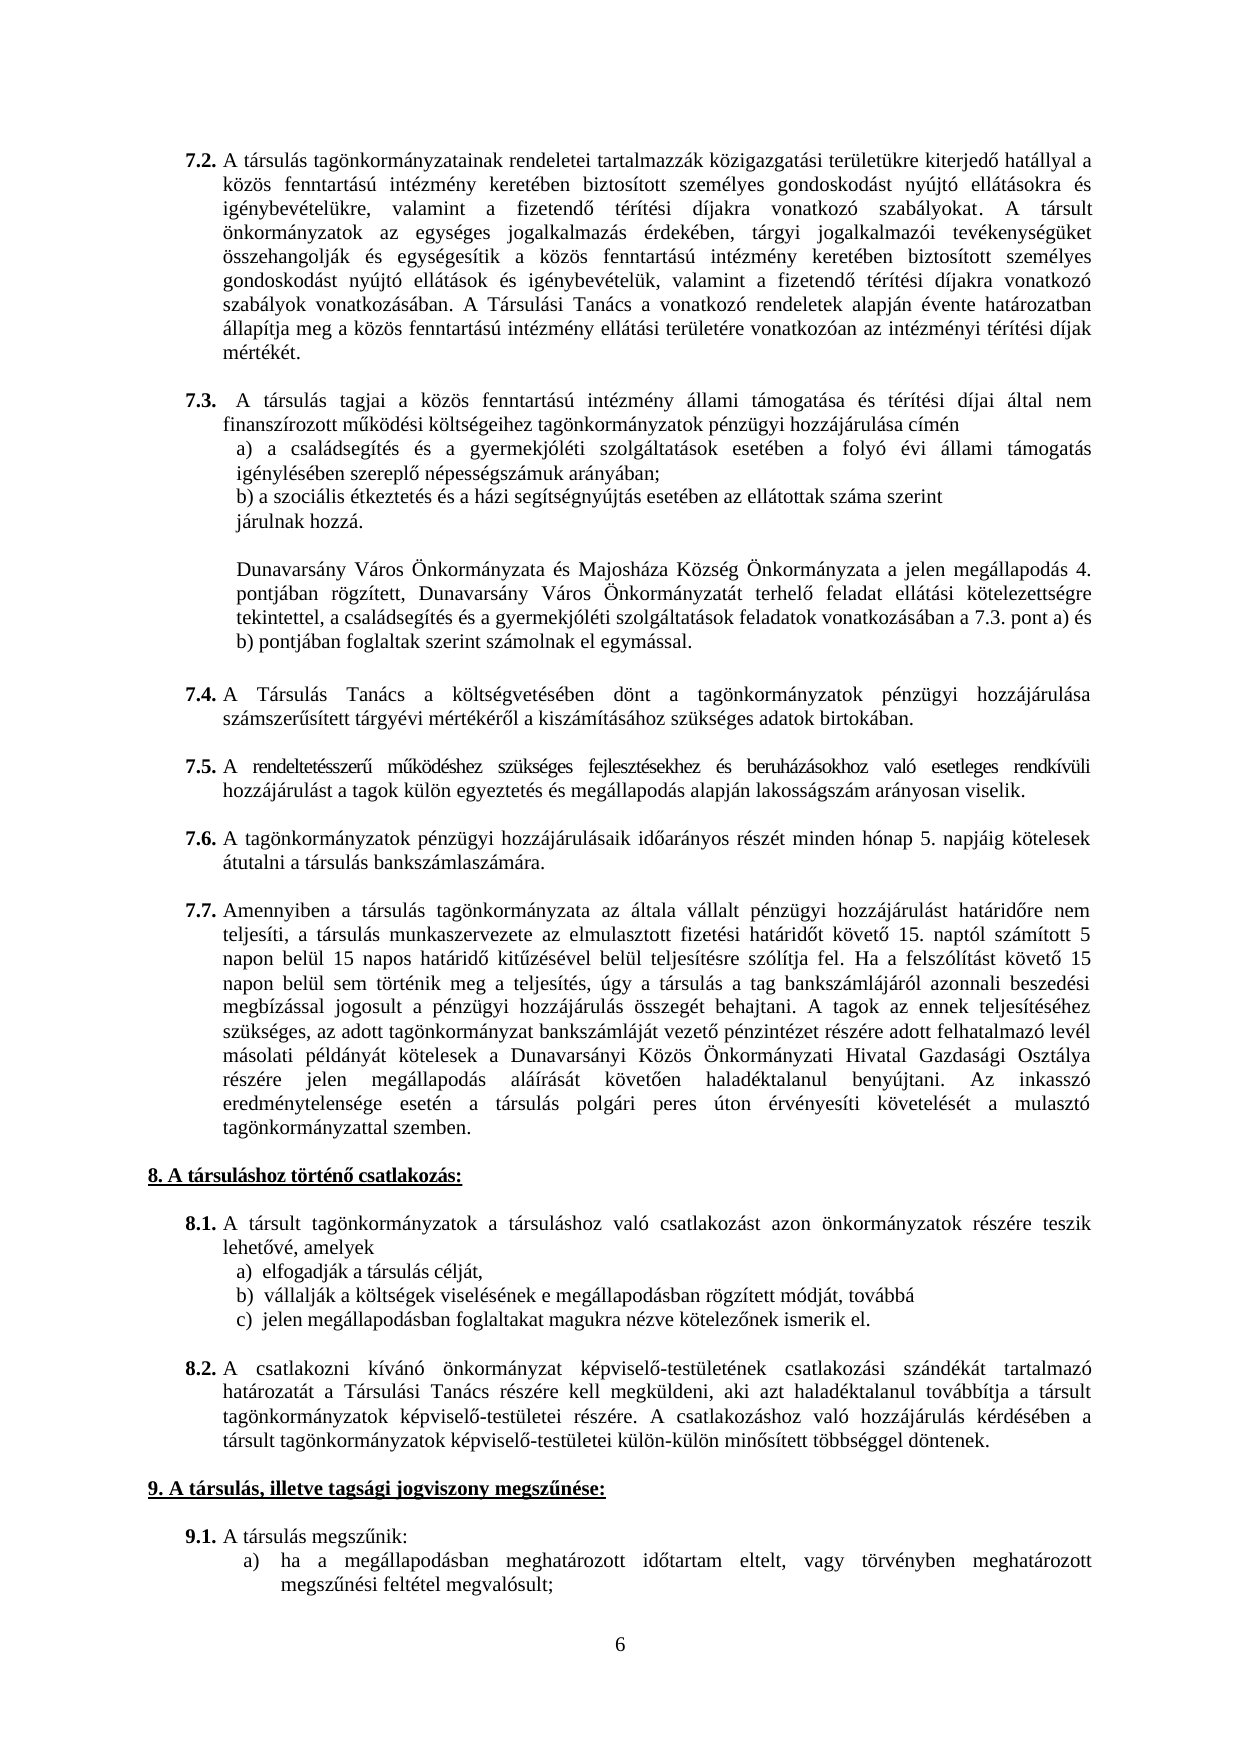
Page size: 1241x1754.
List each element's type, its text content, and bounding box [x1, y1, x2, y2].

list ha a megállapodásban meghatározott időtartam eltelt, vagy törvényben meghatározott megszűnési feltétel megvalósult; [243, 1548, 1093, 1596]
list A társulás megszűnik: [185, 1524, 1093, 1548]
text 8. A társuláshoz történő csatlakozás: [148, 1163, 1091, 1187]
list A tagönkormányzatok pénzügyi hozzájárulásaik időarányos részét minden hónap 5. napjáig kötelesek átutalni a társulás bankszámlaszámára. [185, 826, 1092, 874]
list Amennyiben a társulás tagönkormányzata az általa vállalt pénzügyi hozzájárulást határidőre nem teljesíti, a társulás munkaszervezete az elmulasztott fizetési határidőt követő 15. naptól számított 5 napon belül 15 napos határidő kitűzésével belül teljesítésre szólítja fel. Ha a felszólítást követő 15 napon belül sem történik meg a teljesítés, úgy a társulás a tag bankszámlájáról azonnali beszedési megbízással jogosult a pénzügyi hozzájárulás összegét behajtani. A tagok az ennek teljesítéséhez szükséges, az adott tagönkormányzat bankszámláját vezető pénzintézet részére adott felhatalmazó levél másolati példányát kötelesek a Dunavarsányi Közös Önkormányzati Hivatal Gazdasági Osztálya részére jelen megállapodás aláírását követően haladéktalanul benyújtani. Az inkasszó eredménytelensége esetén a társulás polgári peres úton érvényesíti követelését a mulasztó tagönkormányzattal szemben. [185, 898, 1091, 1139]
text a) elfogadják a társulás célját, [236, 1259, 1093, 1283]
list A társulás tagönkormányzatainak rendeletei tartalmazzák közigazgatási területükre kiterjedő hatállyal a közös fenntartású intézmény keretében biztosított személyes gondoskodást nyújtó ellátásokra és igénybevételükre, valamint a fizetendő térítési díjakra vonatkozó szabályokat. A társult önkormányzatok az egységes jogalkalmazás érdekében, tárgyi jogalkalmazói tevékenységüket összehangolják és egységesítik a közös fenntartású intézmény keretében biztosított személyes gondoskodást nyújtó ellátások és igénybevételük, valamint a fizetendő térítési díjakra vonatkozó szabályok vonatkozásában. A Társulási Tanács a vonatkozó rendeletek alapján évente határozatban állapítja meg a közös fenntartású intézmény ellátási területére vonatkozóan az intézményi térítési díjak mértékét. [185, 148, 1093, 364]
list a) a családsegítés és a gyermekjóléti szolgáltatások esetében a folyó évi állami támogatás igénylésében szereplő népességszámuk arányában; [236, 436, 1093, 484]
list A csatlakozni kívánó önkormányzat képviselő-testületének csatlakozási szándékát tartalmazó határozatát a Társulási Tanács részére kell megküldeni, aki azt haladéktalanul továbbítja a társult tagönkormányzatok képviselő-testületei részére. A csatlakozáshoz való hozzájárulás kérdésében a társult tagönkormányzatok képviselő-testületei külön-külön minősített többséggel döntenek. [185, 1355, 1093, 1452]
text c) jelen megállapodásban foglaltakat magukra nézve kötelezőnek ismerik el. [236, 1307, 1093, 1331]
text Dunavarsány Város Önkormányzata és Majosháza Község Önkormányzata a jelen megállapodás 4. pontjában rögzített, Dunavarsány Város Önkormányzatát terhelő feladat ellátási kötelezettségre tekintettel, a családsegítés és a gyermekjóléti szolgáltatások feladatok vonatkozásában a 7.3. pont a) és b) pontjában foglaltak szerint számolnak el egymással. [236, 557, 1093, 653]
text 9. A társulás, illetve tagsági jogviszony megszűnése: [148, 1476, 1093, 1500]
list A rendeltetésszerű működéshez szükséges fejlesztésekhez és beruházásokhoz való esetleges rendkívüli hozzájárulást a tagok külön egyeztetés és megállapodás alapján lakosságszám arányosan viselik. [185, 754, 1092, 802]
list A társult tagönkormányzatok a társuláshoz való csatlakozást azon önkormányzatok részére teszik lehetővé, amelyek [185, 1211, 1093, 1259]
list A Társulás Tanács a költségvetésében dönt a tagönkormányzatok pénzügyi hozzájárulása számszerűsített tárgyévi mértékéről a kiszámításához szükséges adatok birtokában. [185, 682, 1092, 730]
text b) vállalják a költségek viselésének e megállapodásban rögzített módját, továbbá [236, 1283, 1093, 1307]
list b) a szociális étkeztetés és a házi segítségnyújtás esetében az ellátottak száma szerint [236, 484, 1093, 508]
list járulnak hozzá. [236, 508, 1093, 533]
list A társulás tagjai a közös fenntartású intézmény állami támogatása és térítési díjai által nem finanszírozott működési költségeihez tagönkormányzatok pénzügyi hozzájárulása címén [185, 388, 1093, 436]
